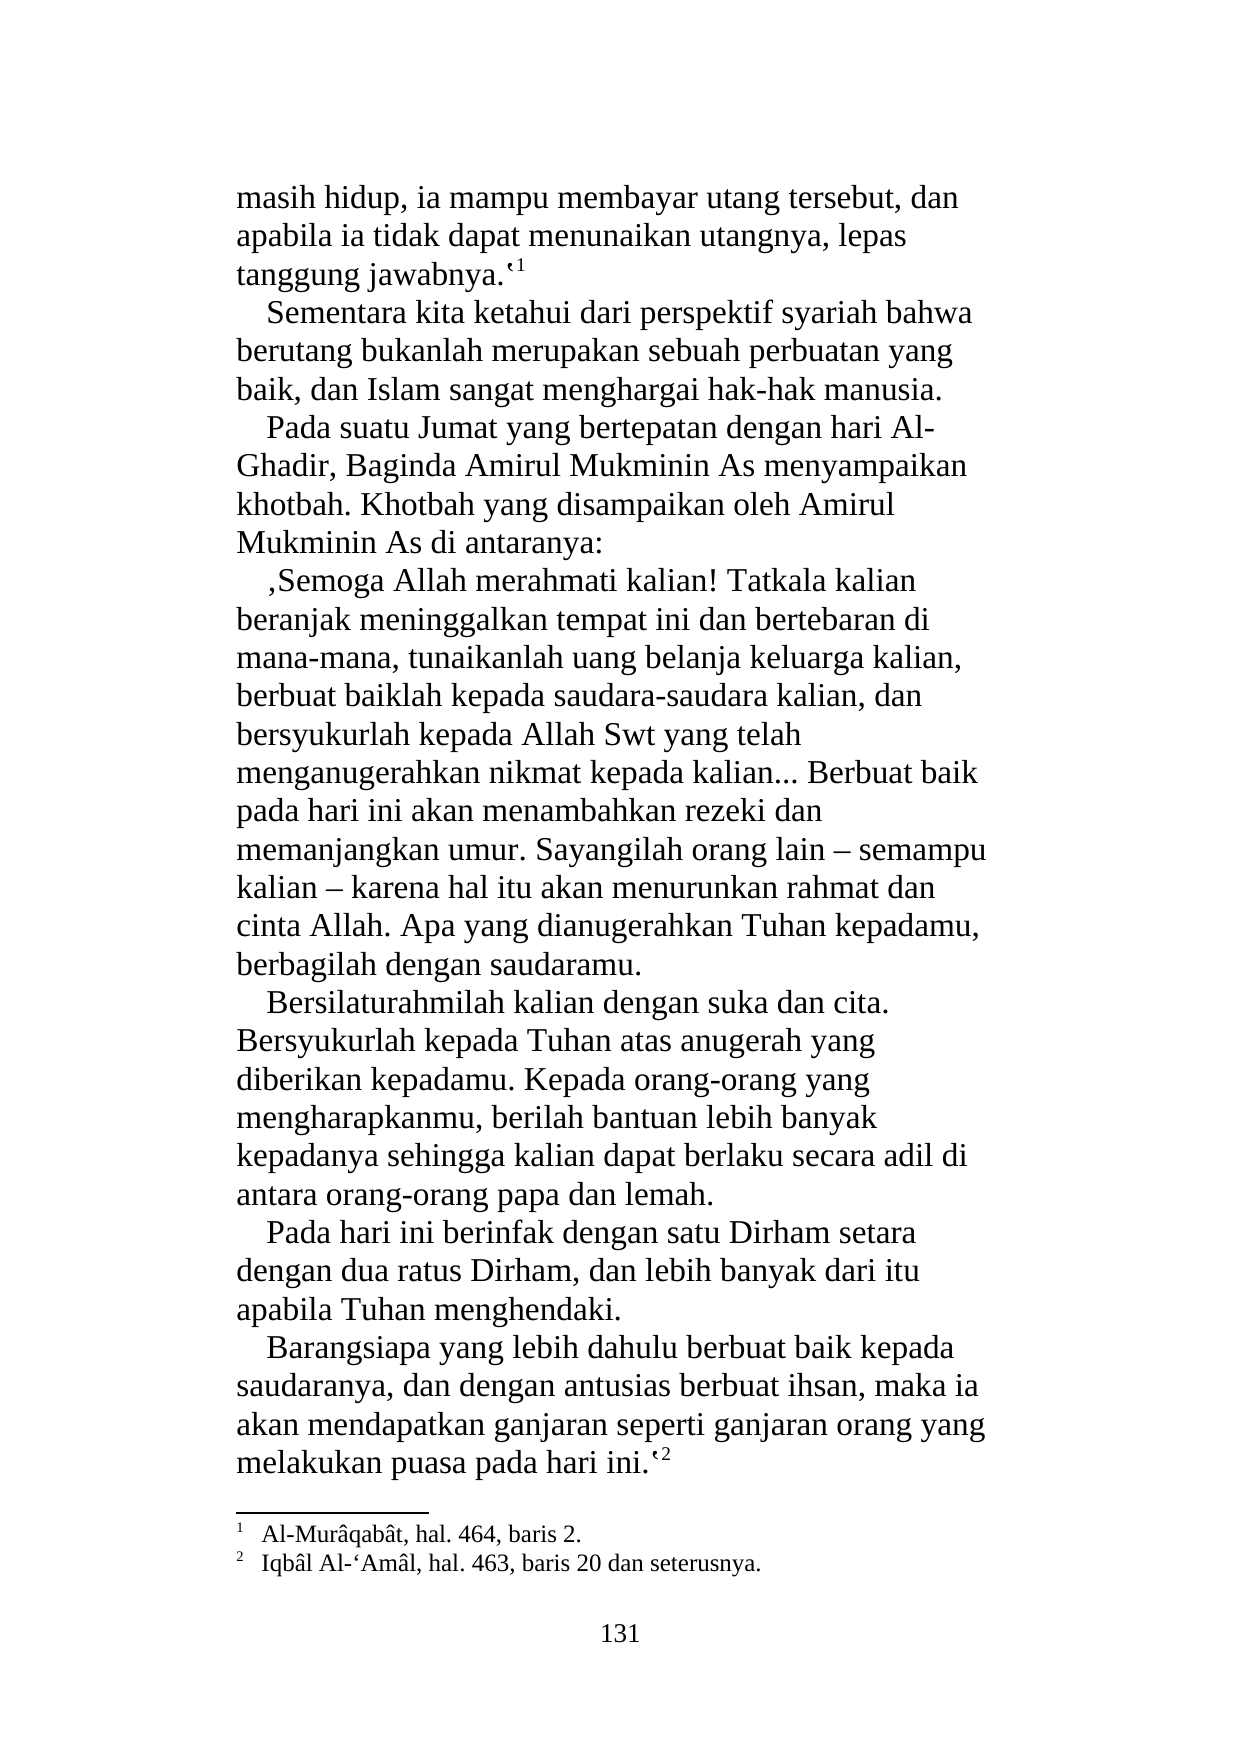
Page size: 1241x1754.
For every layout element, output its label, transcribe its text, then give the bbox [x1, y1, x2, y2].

text ‚Semoga Allah merahmati kalian! Tatkala kalian beranjak meninggalkan tempat ini dan bertebaran di mana-mana, tunaikanlah uang belanja keluarga kalian, berbuat baiklah kepada saudara-saudara kalian, dan bersyukurlah kepada Allah Swt yang telah menganugerahkan nikmat kepada kalian... Berbuat baik pada hari ini akan menambahkan rezeki dan memanjangkan umur. Sayangilah orang lain – semampu kalian – karena hal itu akan menurunkan rahmat dan cinta Allah. Apa yang dianugerahkan Tuhan kepadamu, berbagilah dengan saudaramu. [236, 561, 1004, 982]
text Barangsiapa yang lebih dahulu berbuat baik kepada saudaranya, dan dengan antusias berbuat ihsan, maka ia akan mendapatkan ganjaran seperti ganjaran orang yang melakukan puasa pada hari ini.‛ [236, 1327, 1004, 1481]
text Sementara kita ketahui dari perspektif syariah bahwa berutang bukanlah merupakan sebuah perbuatan yang baik, dan Islam sangat menghargai hak-hak manusia. [236, 292, 1004, 407]
text Pada suatu Jumat yang bertepatan dengan hari Al-Ghadir, Baginda Amirul Mukminin As menyampaikan khotbah. Khotbah yang disampaikan oleh Amirul Mukminin As di antaranya: [236, 407, 1004, 561]
text Bersilaturahmilah kalian dengan suka dan cita. Bersyukurlah kepada Tuhan atas anugerah yang diberikan kepadamu. Kepada orang-orang yang mengharapkanmu, berilah bantuan lebih banyak kepadanya sehingga kalian dapat berlaku secara adil di antara orang-orang papa dan lemah. [236, 982, 1004, 1212]
text Pada hari ini berinfak dengan satu Dirham setara dengan dua ratus Dirham, dan lebih banyak dari itu apabila Tuhan menghendaki. [236, 1212, 1004, 1327]
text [236, 177, 1004, 292]
